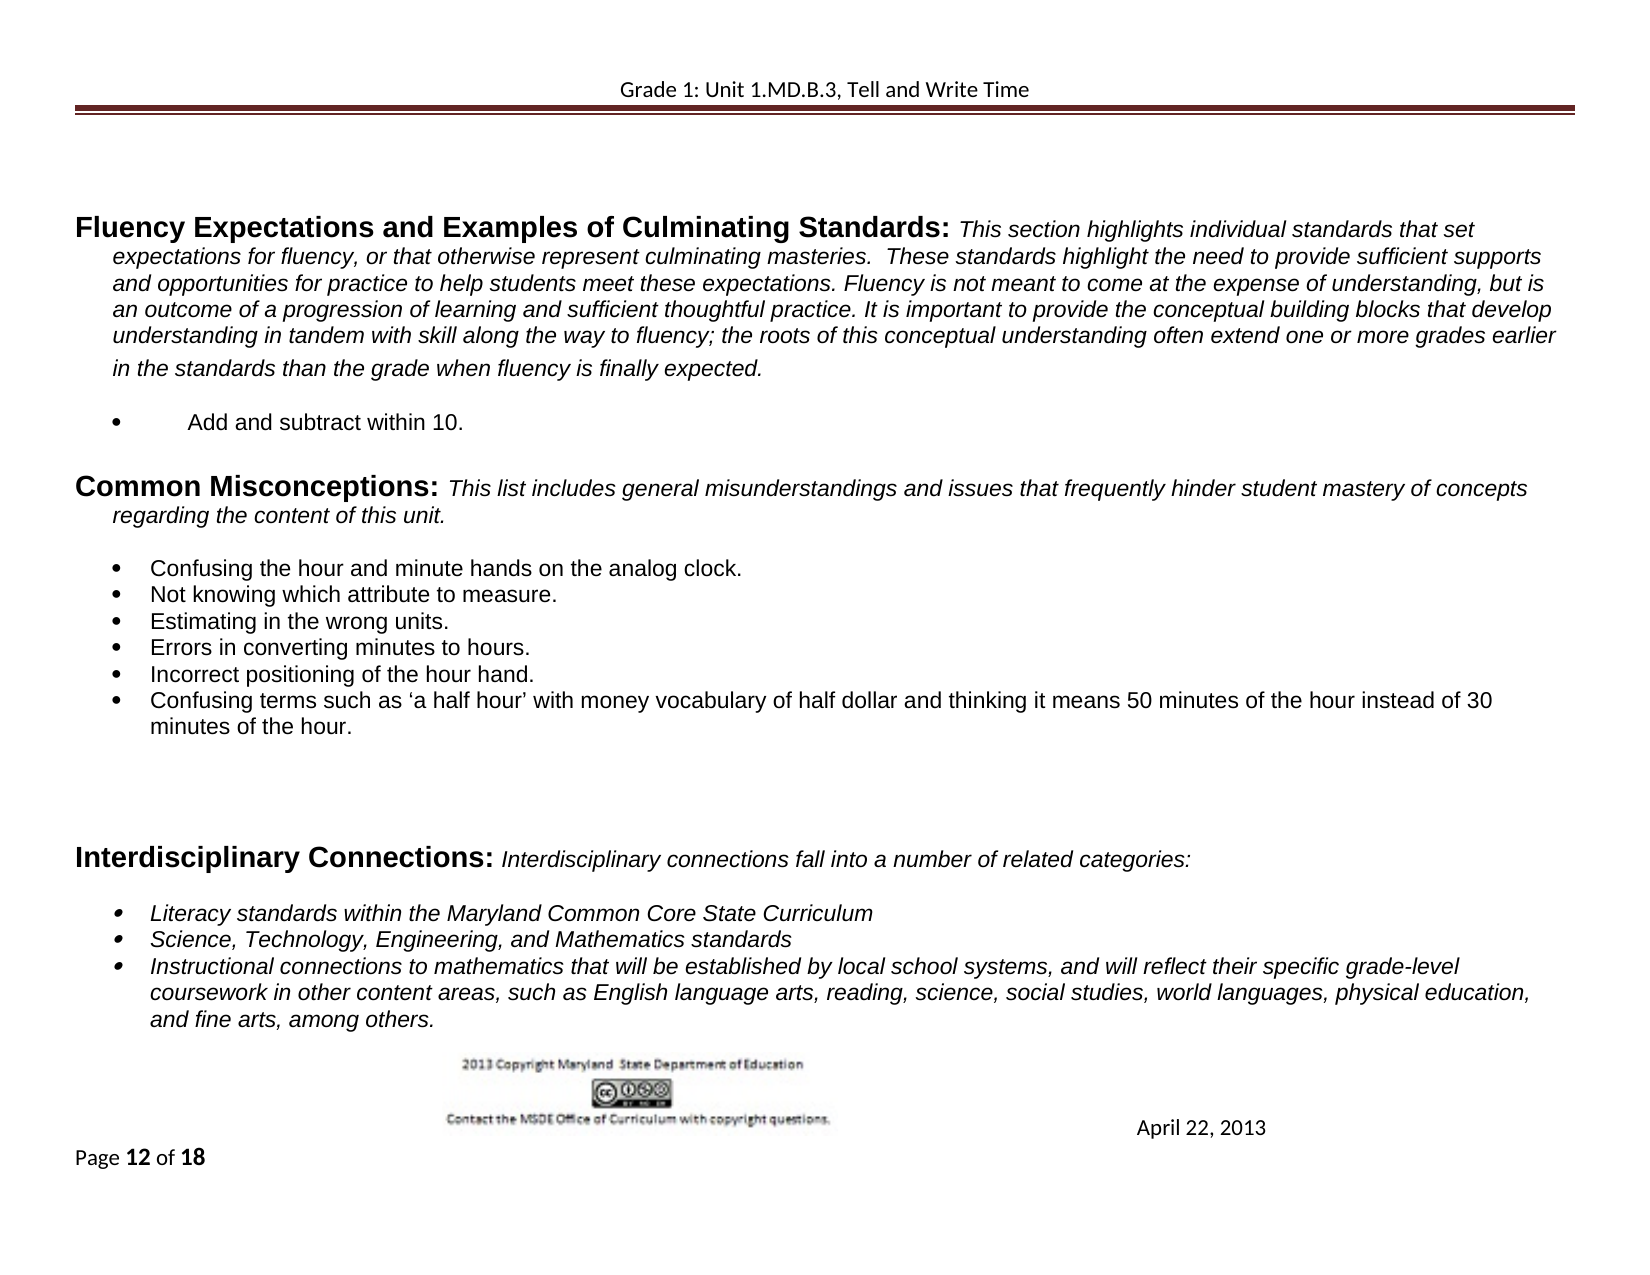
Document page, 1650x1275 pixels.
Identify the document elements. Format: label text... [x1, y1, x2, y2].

picture [442, 1052, 839, 1136]
list Not knowing which attribute to measure. [112, 581, 1575, 608]
text Interdisciplinary Connections: Interdisciplinary connections fall into a number of related categories: [75, 840, 1575, 874]
text Common Misconceptions: This list includes general misunderstandings and issues that frequently hinder student mastery of concepts regarding the content of this unit. [75, 469, 1575, 529]
list Science, Technology, Engineering, and Mathematics standards [112, 926, 1575, 953]
list Confusing the hour and minute hands on the analog clock. [112, 555, 1575, 581]
list Add and subtract within 10. [112, 409, 1575, 435]
list Estimating in the wrong units. [112, 608, 1575, 634]
list Errors in converting minutes to hours. [112, 634, 1575, 661]
list Instructional connections to mathematics that will be established by local school systems, and will reflect their specific grade-level coursework in other content areas, such as English language arts, reading, science, social studies, world languages, physical education, and fine arts, among others. [112, 953, 1575, 1032]
list Confusing terms such as ‘a half hour’ with money vocabulary of half dollar and thinking it means 50 minutes of the hour instead of 30 minutes of the hour. [112, 687, 1575, 739]
list Literacy standards within the Maryland Common Core State Curriculum [112, 900, 1575, 926]
list Incorrect positioning of the hour hand. [112, 661, 1575, 687]
text Fluency Expectations and Examples of Culminating Standards: This section highlights individual standards that set expectations for fluency, or that otherwise represent culminating masteries. These standards highlight the need to provide sufficient supports and opportunities for practice to help students meet these expectations. Fluency is not meant to come at the expense of understanding, but is an outcome of a progression of learning and sufficient thoughtful practice. It is important to provide the conceptual building blocks that develop understanding in tandem with skill along the way to fluency; the roots of this conceptual understanding often extend one or more grades earlier in the standards than the grade when fluency is finally expected. [75, 209, 1575, 382]
